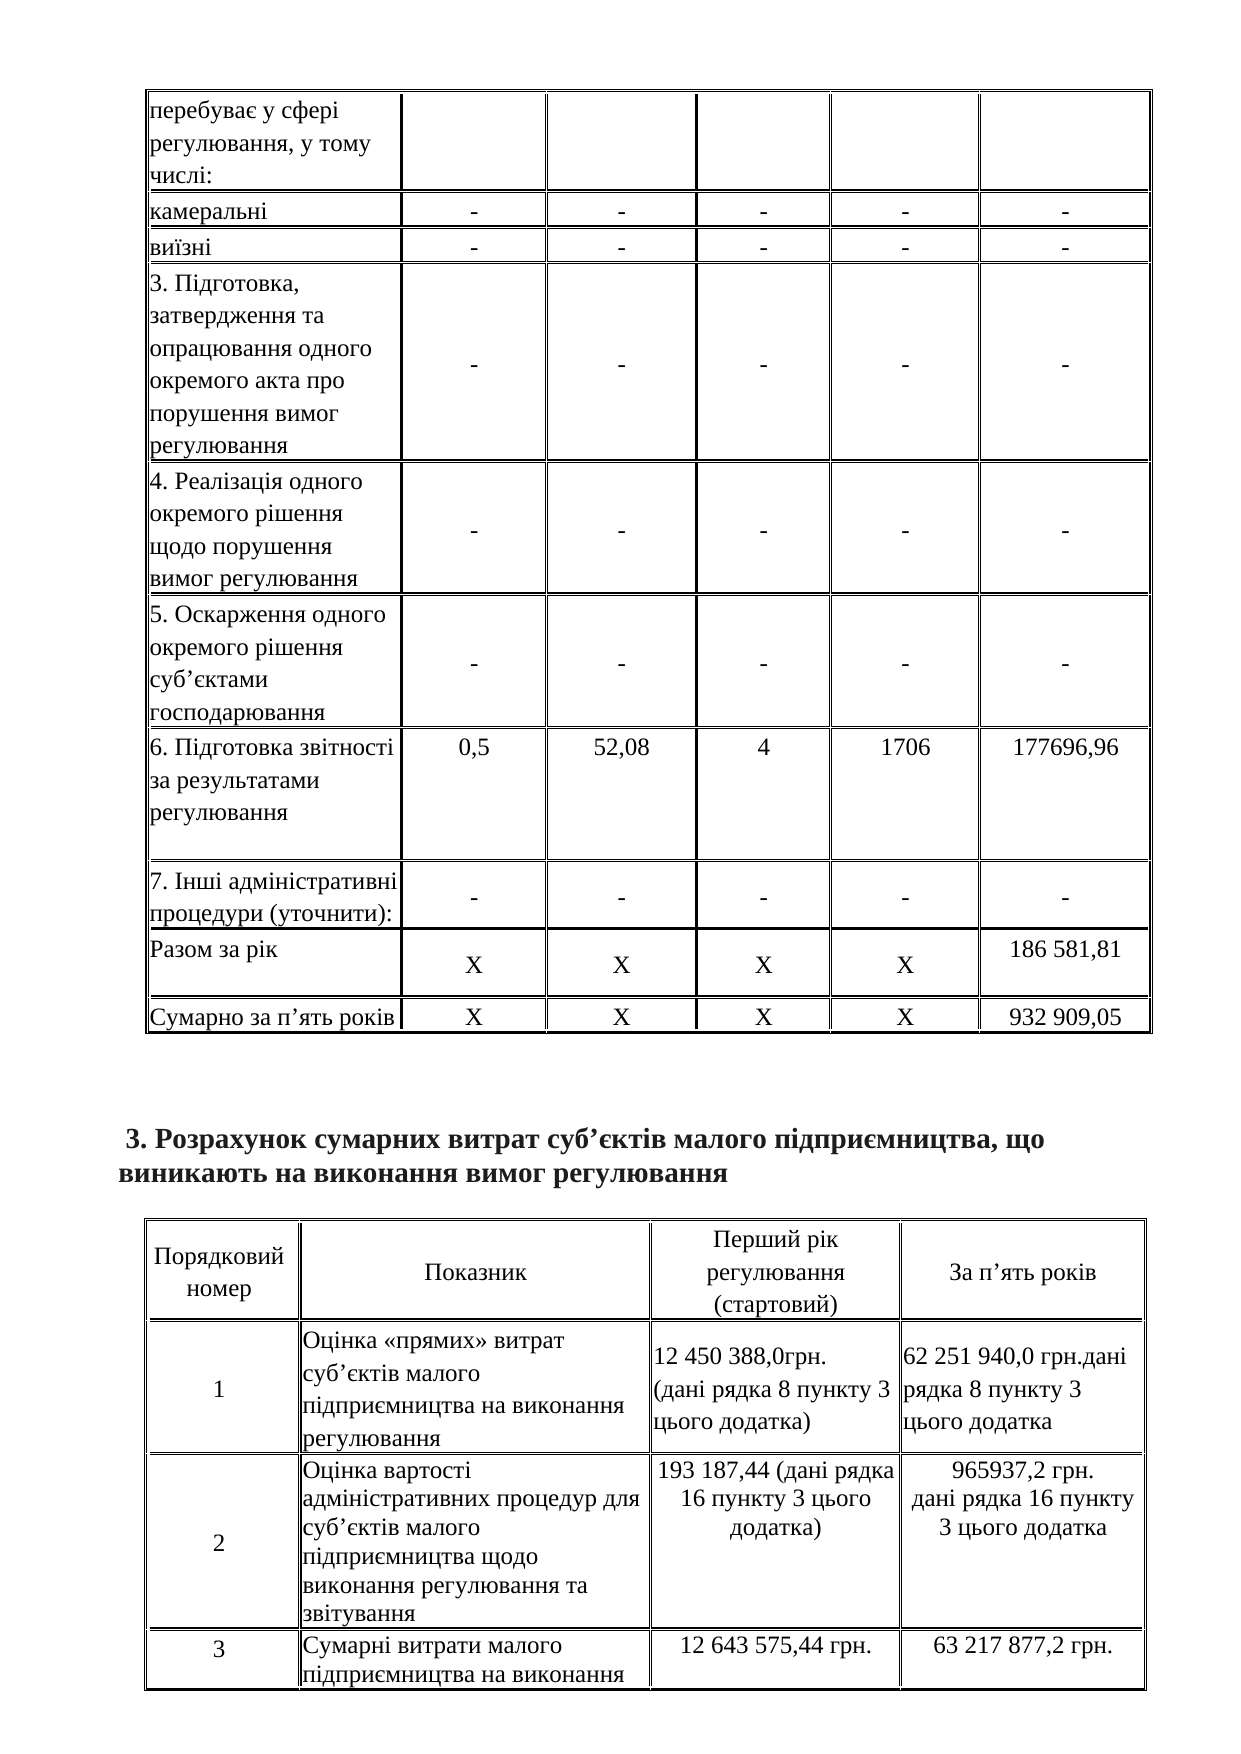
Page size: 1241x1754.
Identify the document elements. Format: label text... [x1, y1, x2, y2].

table_cell - [981, 189, 1150, 225]
table_cell Х [698, 930, 829, 995]
table_cell - [832, 463, 978, 592]
table_cell - [698, 229, 829, 261]
table_cell - [403, 862, 545, 927]
table_cell - [698, 596, 829, 726]
table_cell - [547, 92, 696, 189]
table_cell 52,08 [548, 729, 695, 859]
table_cell - [548, 229, 695, 261]
table_cell Х [401, 999, 547, 1031]
table_cell Сумарно за п’ять років [149, 995, 401, 1031]
table_cell - [548, 193, 695, 225]
table_cell - [832, 193, 978, 225]
table_cell - [548, 463, 695, 592]
table_cell 7. Інші адміністративні процедури (уточнити): [147, 859, 401, 927]
table_cell 4 [698, 729, 829, 859]
table_cell 4. Реалізація одного окремого рішення щодо порушення вимог регулювання [149, 459, 400, 592]
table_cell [149, 92, 401, 189]
table_cell - [981, 592, 1150, 726]
table_cell Х [548, 930, 695, 995]
table_cell Х [832, 930, 978, 995]
table_cell - [548, 596, 695, 726]
table_cell 193 187,44 (дані рядка 16 пункту 3 цього додатка) [652, 1455, 899, 1627]
table_cell Оцінка «прямих» витрат суб’єктів малого підприємництва на виконання регулювання [302, 1322, 649, 1451]
table_header Порядковий номер [147, 1219, 300, 1318]
table_cell 3. Підготовка, затвердження та опрацювання одного окремого акта про порушення вимог регулювання [147, 261, 401, 459]
table_cell - [401, 92, 547, 189]
table_cell 965937,2 грн. дані рядка 16 пункту 3 цього додатка [902, 1451, 1144, 1627]
table_cell - [403, 264, 545, 459]
table_cell 1706 [832, 729, 978, 859]
table_cell 177696,96 [980, 726, 1151, 859]
table_cell камеральні [149, 189, 400, 225]
table_cell - [832, 596, 978, 726]
table_cell - [981, 459, 1150, 592]
table_cell - [981, 225, 1150, 261]
table_cell - [832, 264, 978, 459]
table_cell 6. Підготовка звітності за результатами регулювання [147, 726, 401, 859]
table_cell 12 450 388,0грн. (дані рядка 8 пункту 3 цього додатка) [652, 1322, 899, 1451]
table_cell - [403, 193, 545, 225]
table_cell Х [696, 999, 831, 1031]
table_cell 62 251 940,0 грн.дані рядка 8 пункту 3 цього додатка [902, 1318, 1144, 1451]
table_header За п’ять років [901, 1221, 1144, 1318]
table_cell - [980, 261, 1151, 459]
table_cell Разом за рік [149, 927, 400, 995]
table_cell - [403, 463, 545, 592]
table_cell 5. Оскарження одного окремого рішення суб’єктами господарювання [149, 592, 400, 726]
table_cell - [696, 92, 831, 189]
table_cell - [403, 596, 545, 726]
table_cell 2 [147, 1451, 298, 1627]
table_header Показник [300, 1221, 651, 1318]
table_cell - [832, 229, 978, 261]
table_cell Х [831, 999, 980, 1031]
table_cell 932 909,05 [980, 995, 1150, 1031]
text 3. Розрахунок сумарних витрат суб’єктів малого підприємництва, що виникають на виконання вимог регулювання [118, 1121, 1152, 1188]
table_cell Оцінка вартості адміністративних процедур для суб’єктів малого підприємництва щодо виконання регулювання та звітування [302, 1455, 649, 1627]
table_cell - [831, 92, 980, 189]
table_cell 0,5 [403, 729, 545, 859]
table_cell - [698, 193, 829, 225]
table_cell - [832, 862, 978, 927]
table_cell виїзні [149, 225, 400, 261]
table_cell Х [403, 930, 545, 995]
table_cell Х [547, 999, 696, 1031]
table_cell - [403, 229, 545, 261]
table_cell - [980, 859, 1151, 927]
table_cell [300, 1631, 651, 1688]
table_cell 3 [147, 1627, 300, 1688]
table_cell - [698, 862, 829, 927]
table_cell - [698, 264, 829, 459]
table_cell - [698, 463, 829, 592]
table_cell - [548, 862, 695, 927]
table_cell 186 581,81 [981, 927, 1149, 995]
table_cell 63 217 877,2 грн. [901, 1627, 1144, 1688]
table_header Перший рік регулювання (стартовий) [651, 1221, 901, 1318]
table_cell 12 643 575,44 грн. [651, 1631, 901, 1688]
table_cell - [980, 92, 1149, 189]
table_cell - [548, 264, 695, 459]
table_cell 1 [147, 1318, 298, 1451]
